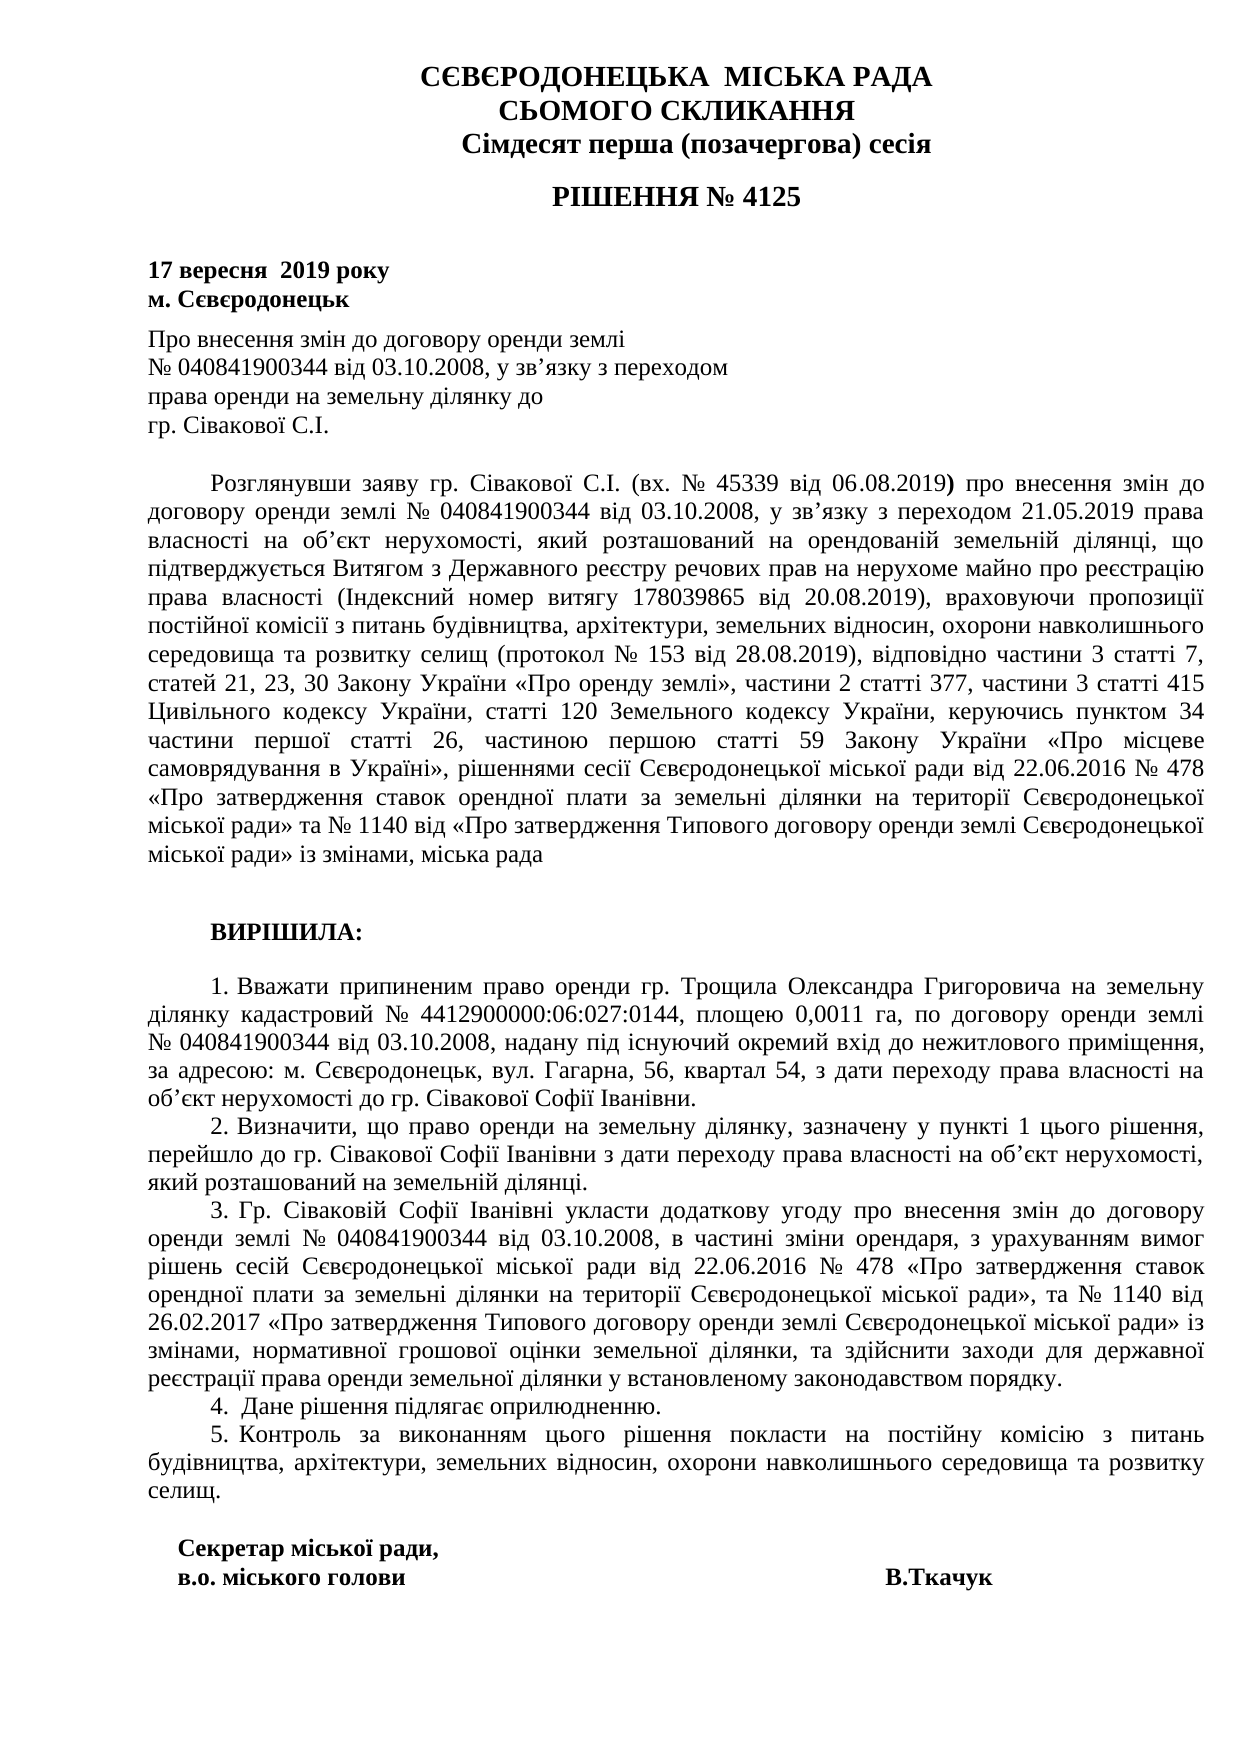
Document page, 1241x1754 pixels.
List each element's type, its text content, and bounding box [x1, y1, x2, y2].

list Дане рішення підлягає оприлюдненню. [148, 1392, 1205, 1420]
text Сімдесят перша (позачергова) сесія [148, 126, 1240, 160]
text гр. Сівакової С.І. [148, 410, 742, 439]
subtitle РІШЕННЯ № 4125 [148, 179, 1205, 212]
text Про внесення змін до договору оренди землі [148, 327, 1205, 352]
list Гр. Сіваковій Софії Іванівні укласти додаткову угоду про внесення змін до договору оренди землі № 040841900344 від 03.10.2008, в частині зміни орендаря, з урахуванням вимог рішень сесій Сєвєродонецької міської ради від 22.06.2016 № 478 «Про затвердження ставок орендної плати за земельні ділянки на території Сєвєродонецької міської ради», та № 1140 від 26.02.2017 «Про затвердження Типового договору оренди землі Сєвєродонецької міської ради» із змінами, нормативної грошової оцінки земельної ділянки, та здійснити заходи для державної реєстрації права оренди земельної ділянки у встановленому законодавством порядку. [148, 1196, 1205, 1392]
list Контроль за виконанням цього рішення покласти на постійну комісію з питань будівництва, архітектури, земельних відносин, охорони навколишнього середовища та розвитку селищ. [148, 1420, 1205, 1504]
text Секретар міської ради, [177, 1533, 1224, 1562]
subtitle СЬОМОГО СКЛИКАННЯ [148, 93, 1205, 126]
text ВИРІШИЛА: [148, 920, 1205, 945]
list Вважати припиненим право оренди гр. Трощила Олександра Григоровича на земельну ділянку кадастровий № 4412900000:06:027:0144, площею 0,0011 га, по договору оренди землі № 040841900344 від 03.10.2008, надану під існуючий окремий вхід до нежитлового приміщення, за адресою: м. Сєвєродонецьк, вул. Гагарна, 56, квартал 54, з дати переходу права власності на об’єкт нерухомості до гр. Сівакової Софії Іванівни. [148, 972, 1205, 1112]
text № 040841900344 від 03.10.2008, у зв’язку з переходом права оренди на земельну ділянку до [148, 352, 742, 410]
subtitle СЄВЄРОДОНЕЦЬКА МІСЬКА РАДА [148, 59, 1205, 93]
text м. Сєвєродонецьк [148, 284, 1205, 313]
text 17 вересня 2019 року [148, 256, 600, 284]
text в.о. міського голови В.Ткачук [177, 1562, 1205, 1591]
list Визначити, що право оренди на земельну ділянку, зазначену у пункті 1 цього рішення, перейшло до гр. Сівакової Софії Іванівни з дати переходу права власності на об’єкт нерухомості, який розташований на земельній ділянці. [148, 1112, 1205, 1196]
text Розглянувши заяву гр. Сівакової С.І. (вх. № 45339 від 06.08.2019) про внесення змін до договору оренди землі № 040841900344 від 03.10.2008, у зв’язку з переходом 21.05.2019 права власності на об’єкт нерухомості, який розташований на орендованій земельній ділянці, що підтверджується Витягом з Державного реєстру речових прав на нерухоме майно про реєстрацію права власності (Індексний номер витягу 178039865 від 20.08.2019), враховуючи пропозиції постійної комісії з питань будівництва, архітектури, земельних відносин, охорони навколишнього середовища та розвитку селищ (протокол № 153 від 28.08.2019), відповідно частини 3 статті 7, статей 21, 23, 30 Закону України «Про оренду землі», частини 2 статті 377, частини 3 статті 415 Цивільного кодексу України, статті 120 Земельного кодексу України, керуючись пунктом 34 частини першої статті 26, частиною першою статті 59 Закону України «Про місцеве самоврядування в Україні», рішеннями сесії Сєвєродонецької міської ради від 22.06.2016 № 478 «Про затвердження ставок орендної плати за земельні ділянки на території Сєвєродонецької міської ради» та № 1140 від «Про затвердження Типового договору оренди землі Сєвєродонецької міської ради» із змінами, міська рада [148, 468, 1205, 868]
